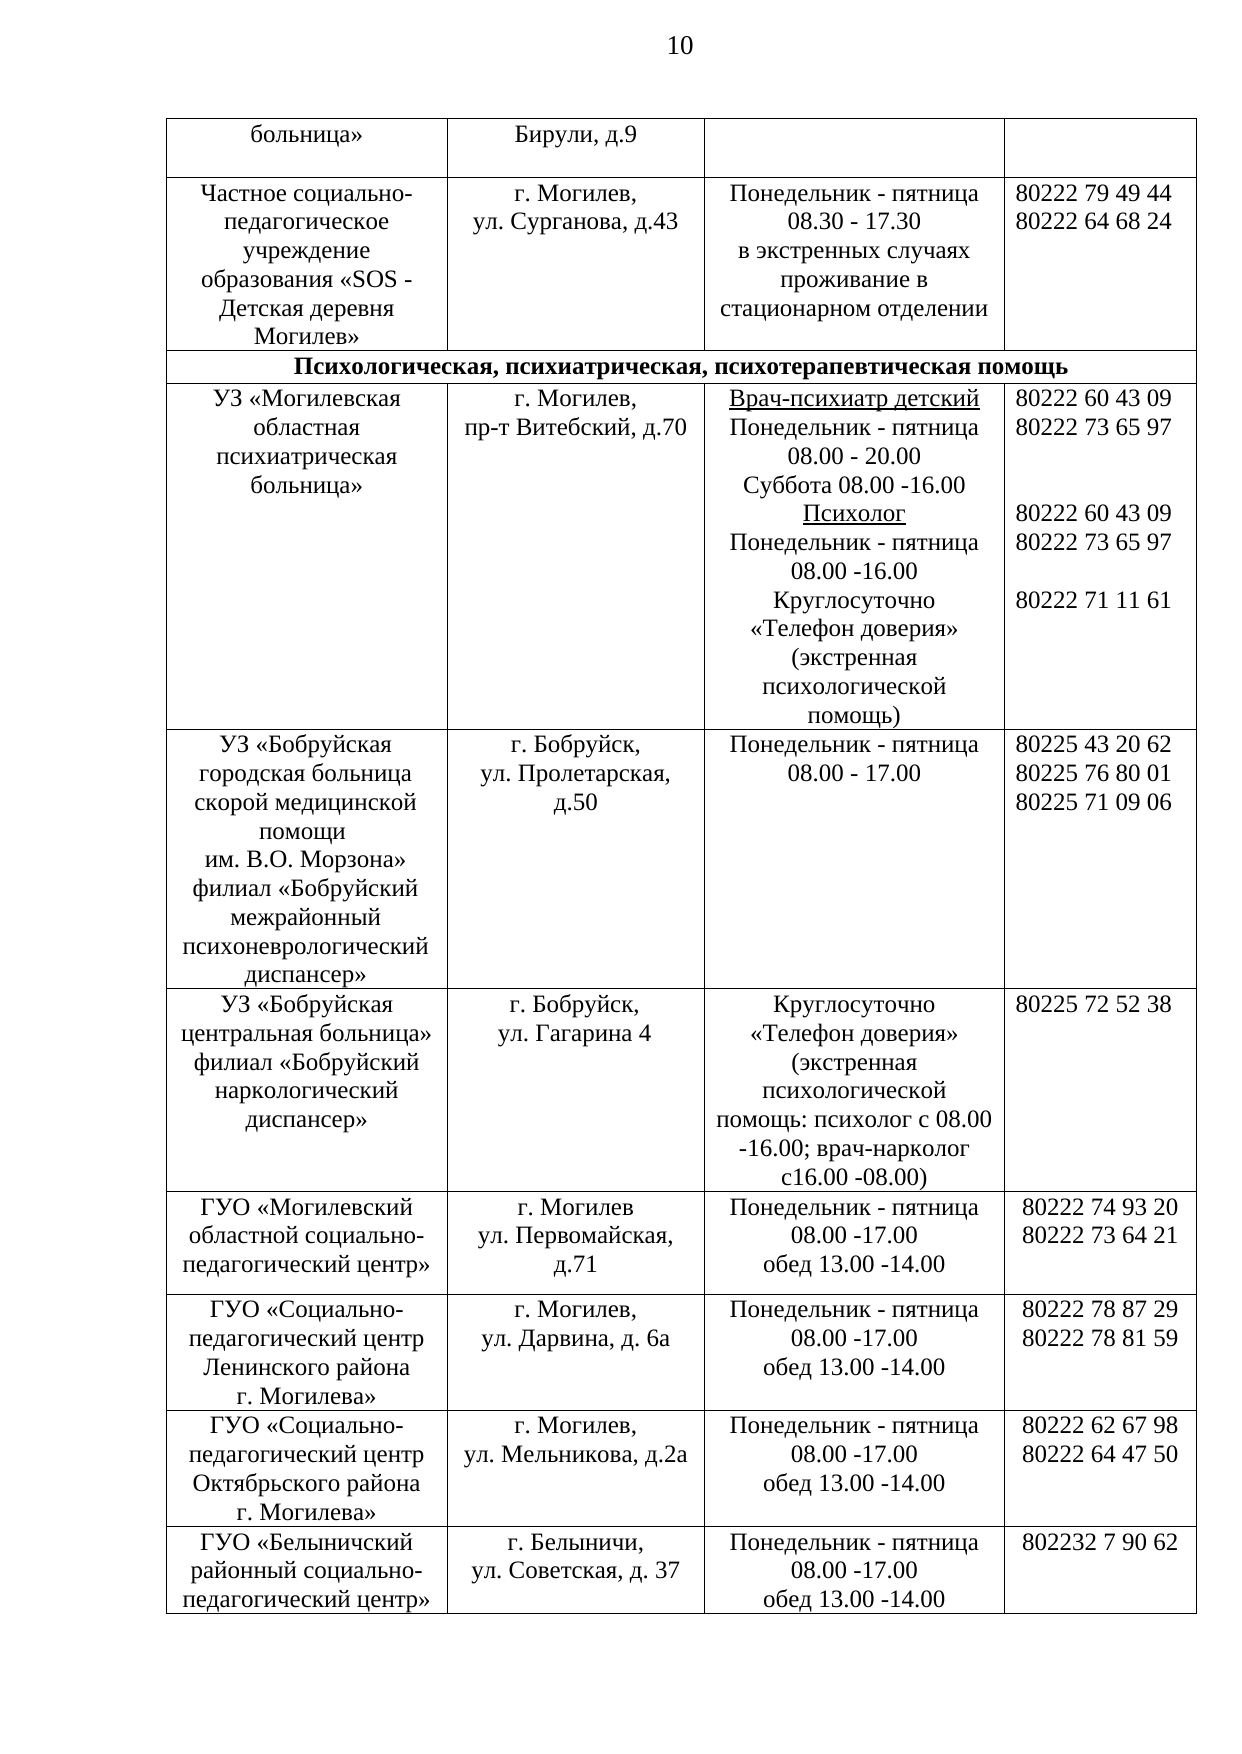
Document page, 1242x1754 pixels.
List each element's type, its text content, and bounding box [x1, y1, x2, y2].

table_cell Понедельник - пятница 08.00 -17.00 обед 13.00 -14.00 [705, 1295, 1004, 1409]
table_cell Врач-психиатр детский Понедельник - пятница 08.00 - 20.00 Суббота 08.00 -16.00 Психолог Понедельник - пятница 08.00 -16.00 Круглосуточно «Телефон доверия» (экстренная психологической помощь) [705, 384, 1004, 728]
table_cell 80222 79 49 44 80222 64 68 24 [1005, 178, 1196, 350]
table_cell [167, 119, 447, 177]
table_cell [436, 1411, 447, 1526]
table_cell г. Могилев, пр-т Витебский, д.70 [448, 384, 704, 728]
table_cell г. Могилев, ул. Сурганова, д.43 [448, 178, 704, 350]
table_cell г. Могилев, ул. Мельникова, д.2а [448, 1411, 704, 1526]
table_cell Круглосуточно «Телефон доверия» (экстренная психологической помощь: психолог с 08.00 -16.00; врач-нарколог с16.00 -08.00) [705, 989, 1004, 1191]
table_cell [705, 1411, 1004, 1526]
table_cell 80222 78 87 29 80222 78 81 59 [1005, 1295, 1196, 1409]
table_cell УЗ «Бобруйская городская больница скорой медицинской помощи им. В.О. Морзона» филиал «Бобруйский межрайонный психоневрологический диспансер» [167, 730, 447, 988]
table_cell ГУО «Могилевский областной социально-педагогический центр» [167, 1192, 447, 1293]
table_cell Понедельник - пятница 08.30 - 17.30 в экстренных случаях проживание в стационарном отделении [705, 178, 1004, 350]
table_cell г. Могилев ул. Первомайская, д.71 [448, 1192, 704, 1293]
table_cell 80225 43 20 62 80225 76 80 01 80225 71 09 06 [1005, 730, 1196, 988]
table_cell г. Могилев, ул. Дарвина, д. 6а [448, 1295, 704, 1409]
table_cell Психологическая, психиатрическая, психотерапевтическая помощь [167, 351, 1196, 382]
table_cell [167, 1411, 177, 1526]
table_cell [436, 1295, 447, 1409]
table_cell г. Бобруйск, ул. Пролетарская, д.50 [448, 730, 704, 988]
table_cell г. Бобруйск, ул. Гагарина 4 [448, 989, 704, 1191]
table_cell Частное социально-педагогическое учреждение образования «SOS - Детская деревня Могилев» [167, 178, 447, 350]
table_cell Понедельник - пятница 08.00 - 17.00 [705, 730, 1004, 988]
table_cell УЗ «Бобруйская центральная больница» филиал «Бобруйский наркологический диспансер» [167, 989, 447, 1191]
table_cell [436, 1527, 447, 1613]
table_cell г. Белыничи, ул. Советская, д. 37 [448, 1527, 704, 1613]
table_cell Понедельник - пятница 08.00 -17.00 обед 13.00 -14.00 [705, 1192, 1004, 1293]
table_cell г. Могилев, ул. Белыницкого-Бирули, д.9 [448, 119, 704, 177]
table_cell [705, 1527, 1004, 1613]
table_cell 80222 60 43 09 80222 73 65 97 80222 60 43 09 80222 73 65 97 80222 71 11 61 [1005, 384, 1196, 728]
table_cell 80222 74 93 20 80222 73 64 21 [1005, 1192, 1196, 1293]
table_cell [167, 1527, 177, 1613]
table_cell 802232 7 90 62 [1005, 1527, 1196, 1613]
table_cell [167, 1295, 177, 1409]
table_cell УЗ «Могилевская областная психиатрическая больница» [167, 384, 447, 728]
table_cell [705, 119, 1004, 177]
table_cell 80222 62 67 98 80222 64 47 50 [1005, 1411, 1196, 1526]
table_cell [1005, 119, 1196, 177]
table_cell 80225 72 52 38 [1005, 989, 1196, 1191]
